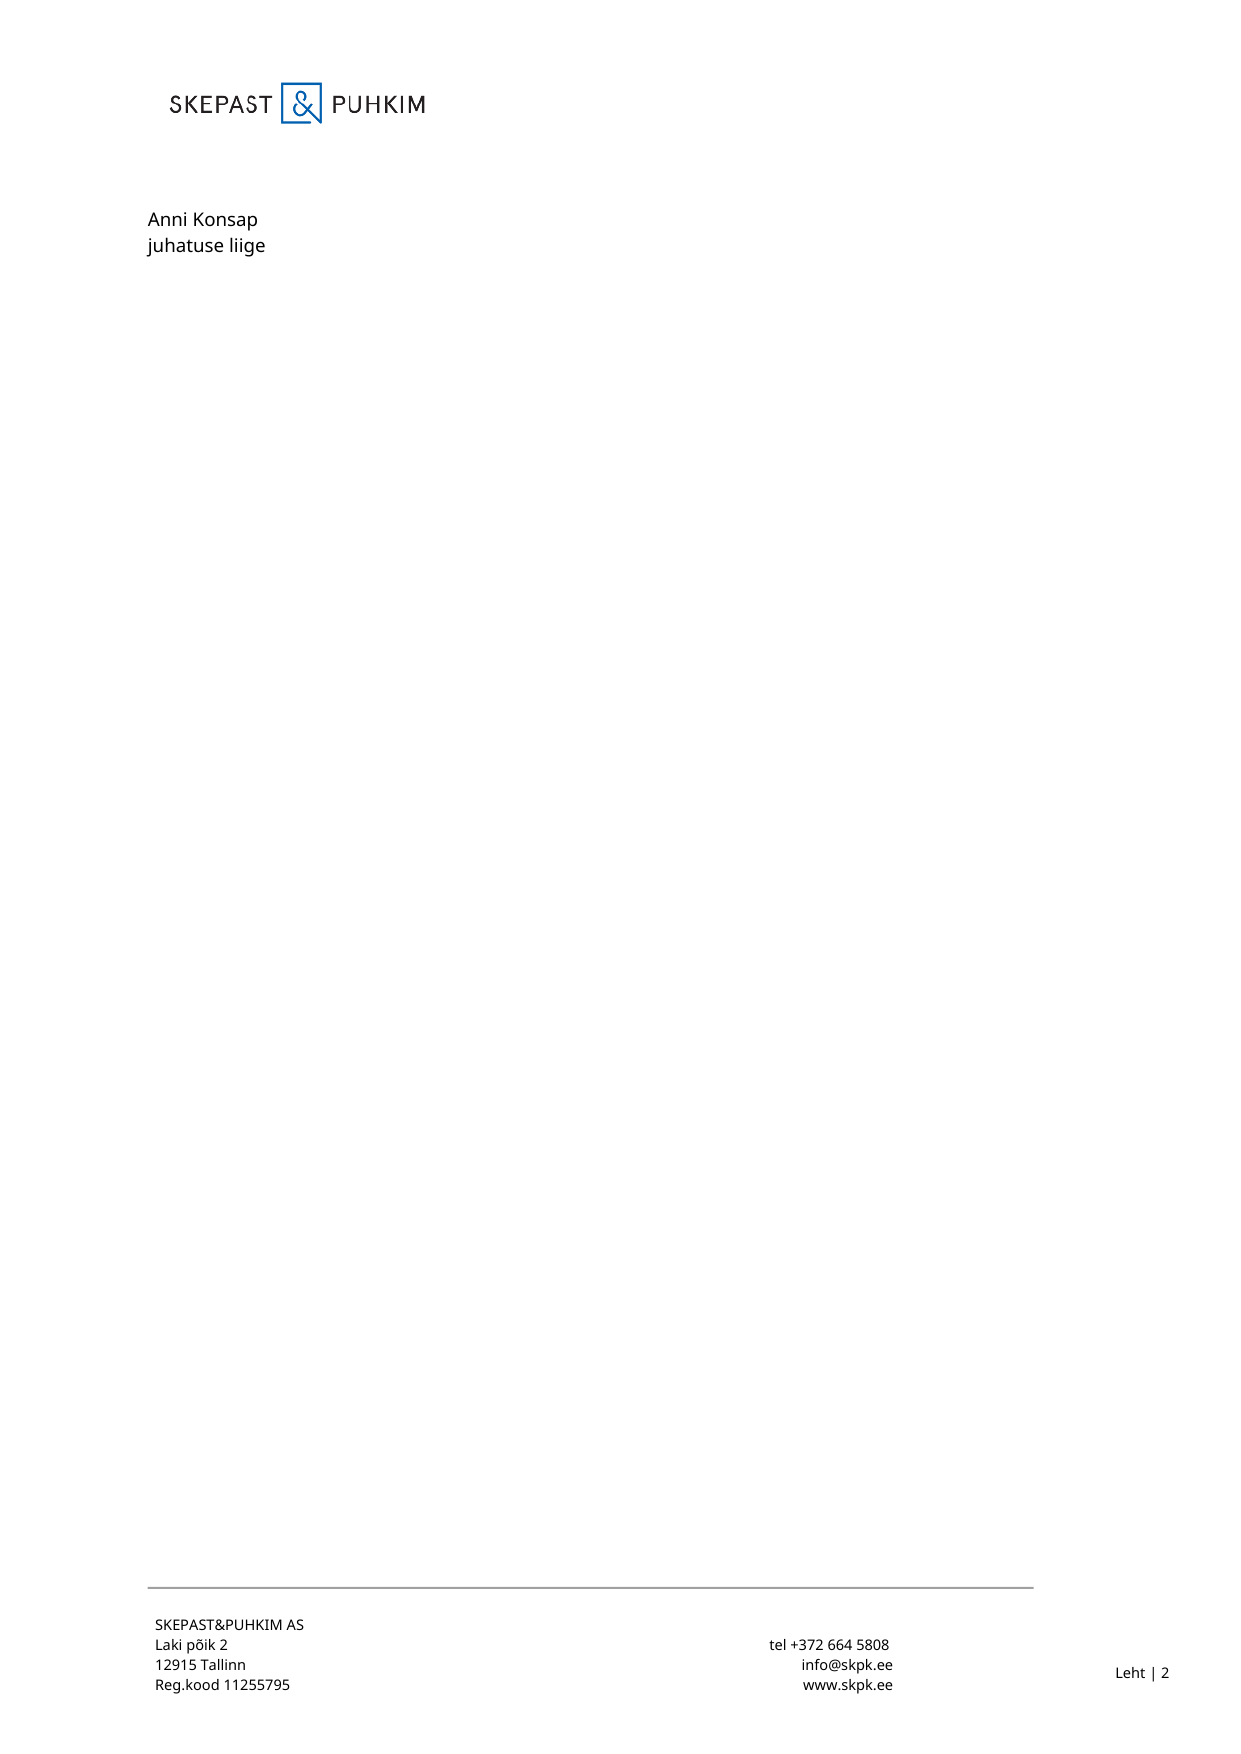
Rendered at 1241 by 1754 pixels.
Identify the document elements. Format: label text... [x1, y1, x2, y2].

picture [147, 44, 451, 163]
text juhatuse liige [148, 232, 1034, 258]
text Anni Konsap [148, 207, 1034, 232]
